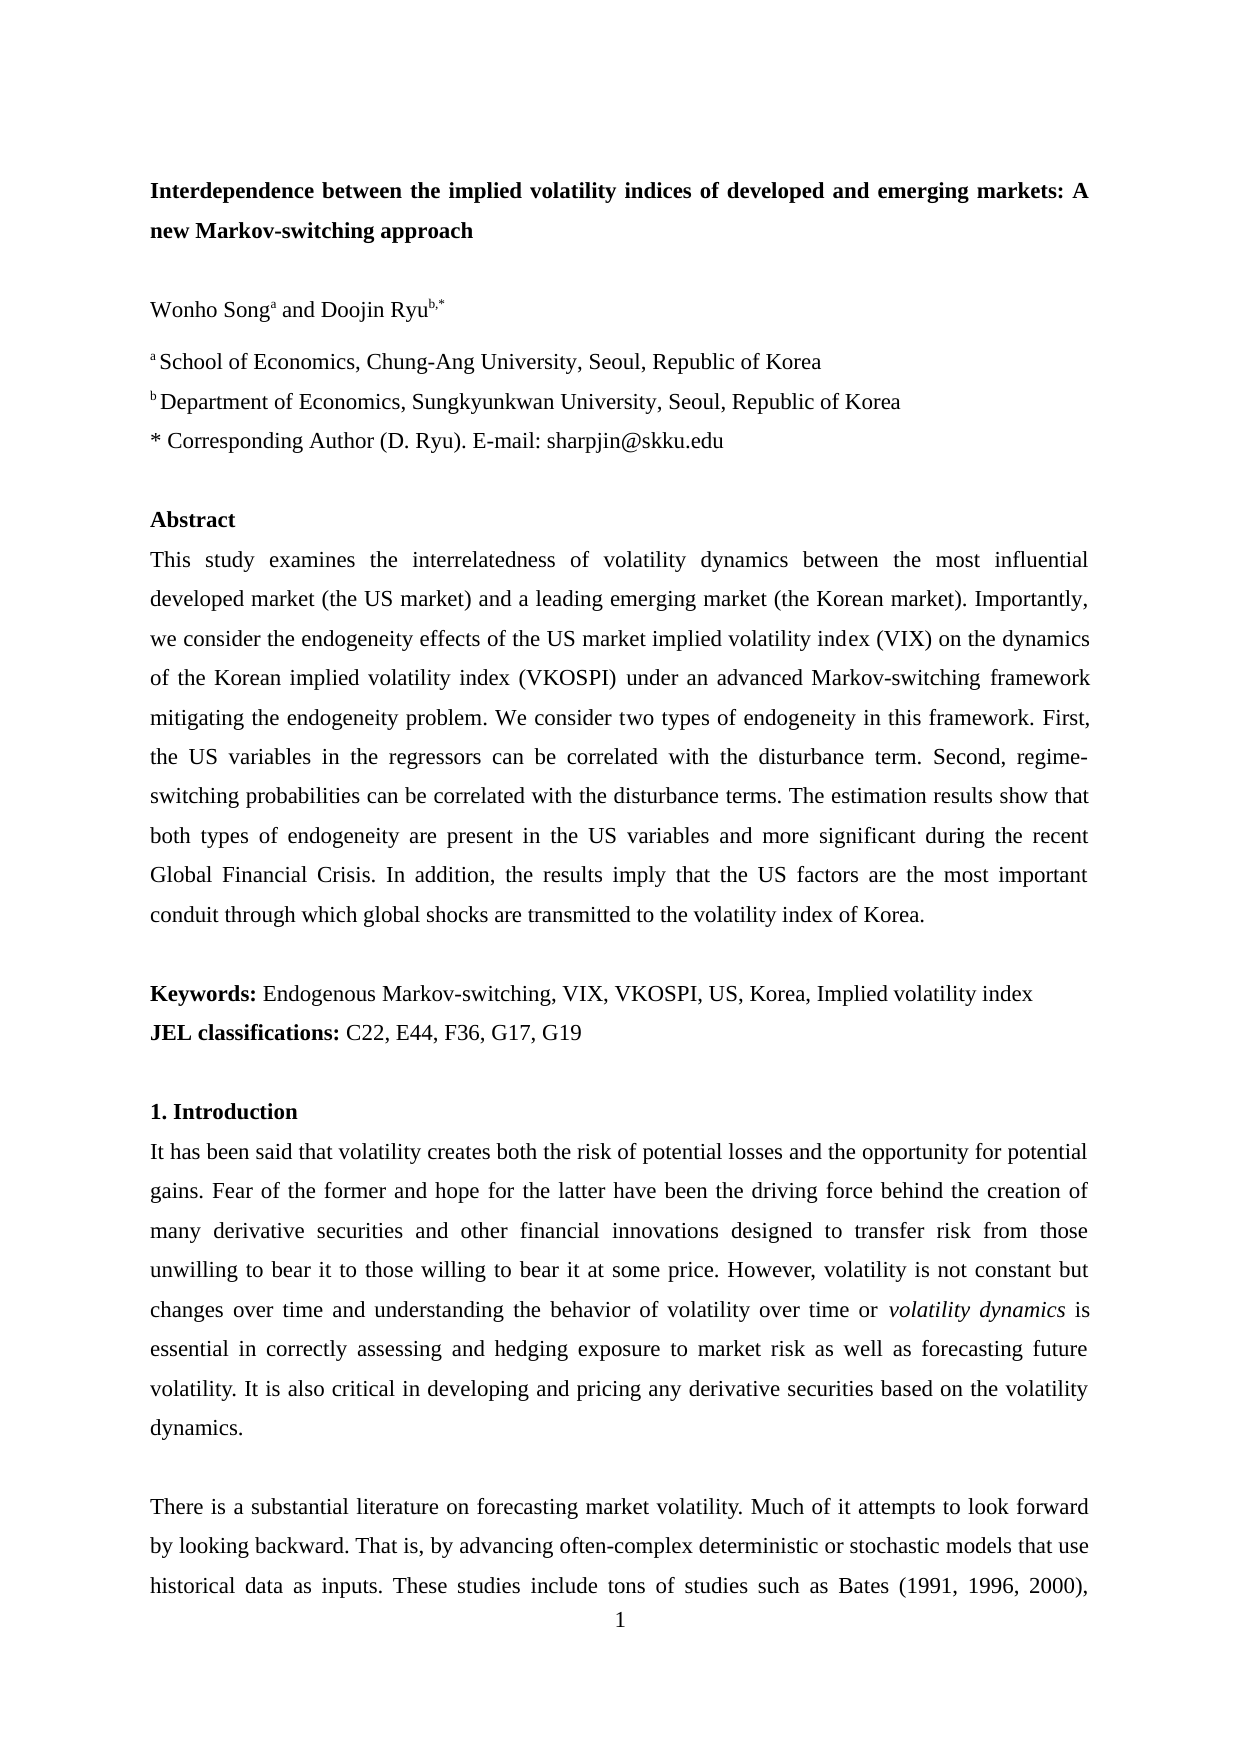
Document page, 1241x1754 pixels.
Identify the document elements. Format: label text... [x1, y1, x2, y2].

text a School of Economics, Chung-Ang University, Seoul, Republic of Korea [150, 348, 1090, 374]
text JEL classifications: C22, E44, F36, G17, G19 [150, 1019, 1090, 1046]
text b Department of Economics, Sungkyunkwan University, Seoul, Republic of Korea [150, 388, 1090, 414]
text * Corresponding Author (D. Ryu). E-mail: sharpjin@skku.edu [150, 427, 1090, 453]
text Interdependence between the implied volatility indices of developed and emerging markets: A new Markov-switching approach [150, 177, 1090, 243]
text It has been said that volatility creates both the risk of potential losses and the opportunity for potential gains. Fear of the former and hope for the latter have been the driving force behind the creation of many derivative securities and other financial innovations designed to transfer risk from those unwilling to bear it to those willing to bear it at some price. However, volatility is not constant but changes over time and understanding the behavior of volatility over time or volatility dynamics is essential in correctly assessing and hedging exposure to market risk as well as forecasting future volatility. It is also critical in developing and pricing any derivative securities based on the volatility dynamics. [150, 1138, 1090, 1441]
text Keywords: Endogenous Markov-switching, VIX, VKOSPI, US, Korea, Implied volatility index [150, 980, 1090, 1006]
text 1. Introduction [150, 1098, 1090, 1125]
text This study examines the interrelatedness of volatility dynamics between the most influential developed market (the US market) and a leading emerging market (the Korean market). Importantly, we consider the endogeneity effects of the US market implied volatility index (VIX) on the dynamics of the Korean implied volatility index (VKOSPI) under an advanced Markov-switching framework mitigating the endogeneity problem. We consider two types of endogeneity in this framework. First, the US variables in the regressors can be correlated with the disturbance term. Second, regime-switching probabilities can be correlated with the disturbance terms. The estimation results show that both types of endogeneity are present in the US variables and more significant during the recent Global Financial Crisis. In addition, the results imply that the US factors are the most important conduit through which global shocks are transmitted to the volatility index of Korea. [150, 546, 1090, 927]
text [150, 1493, 1090, 1598]
text Abstract [150, 506, 1090, 532]
text Wonho Songa and Doojin Ryub,* [150, 296, 1090, 322]
